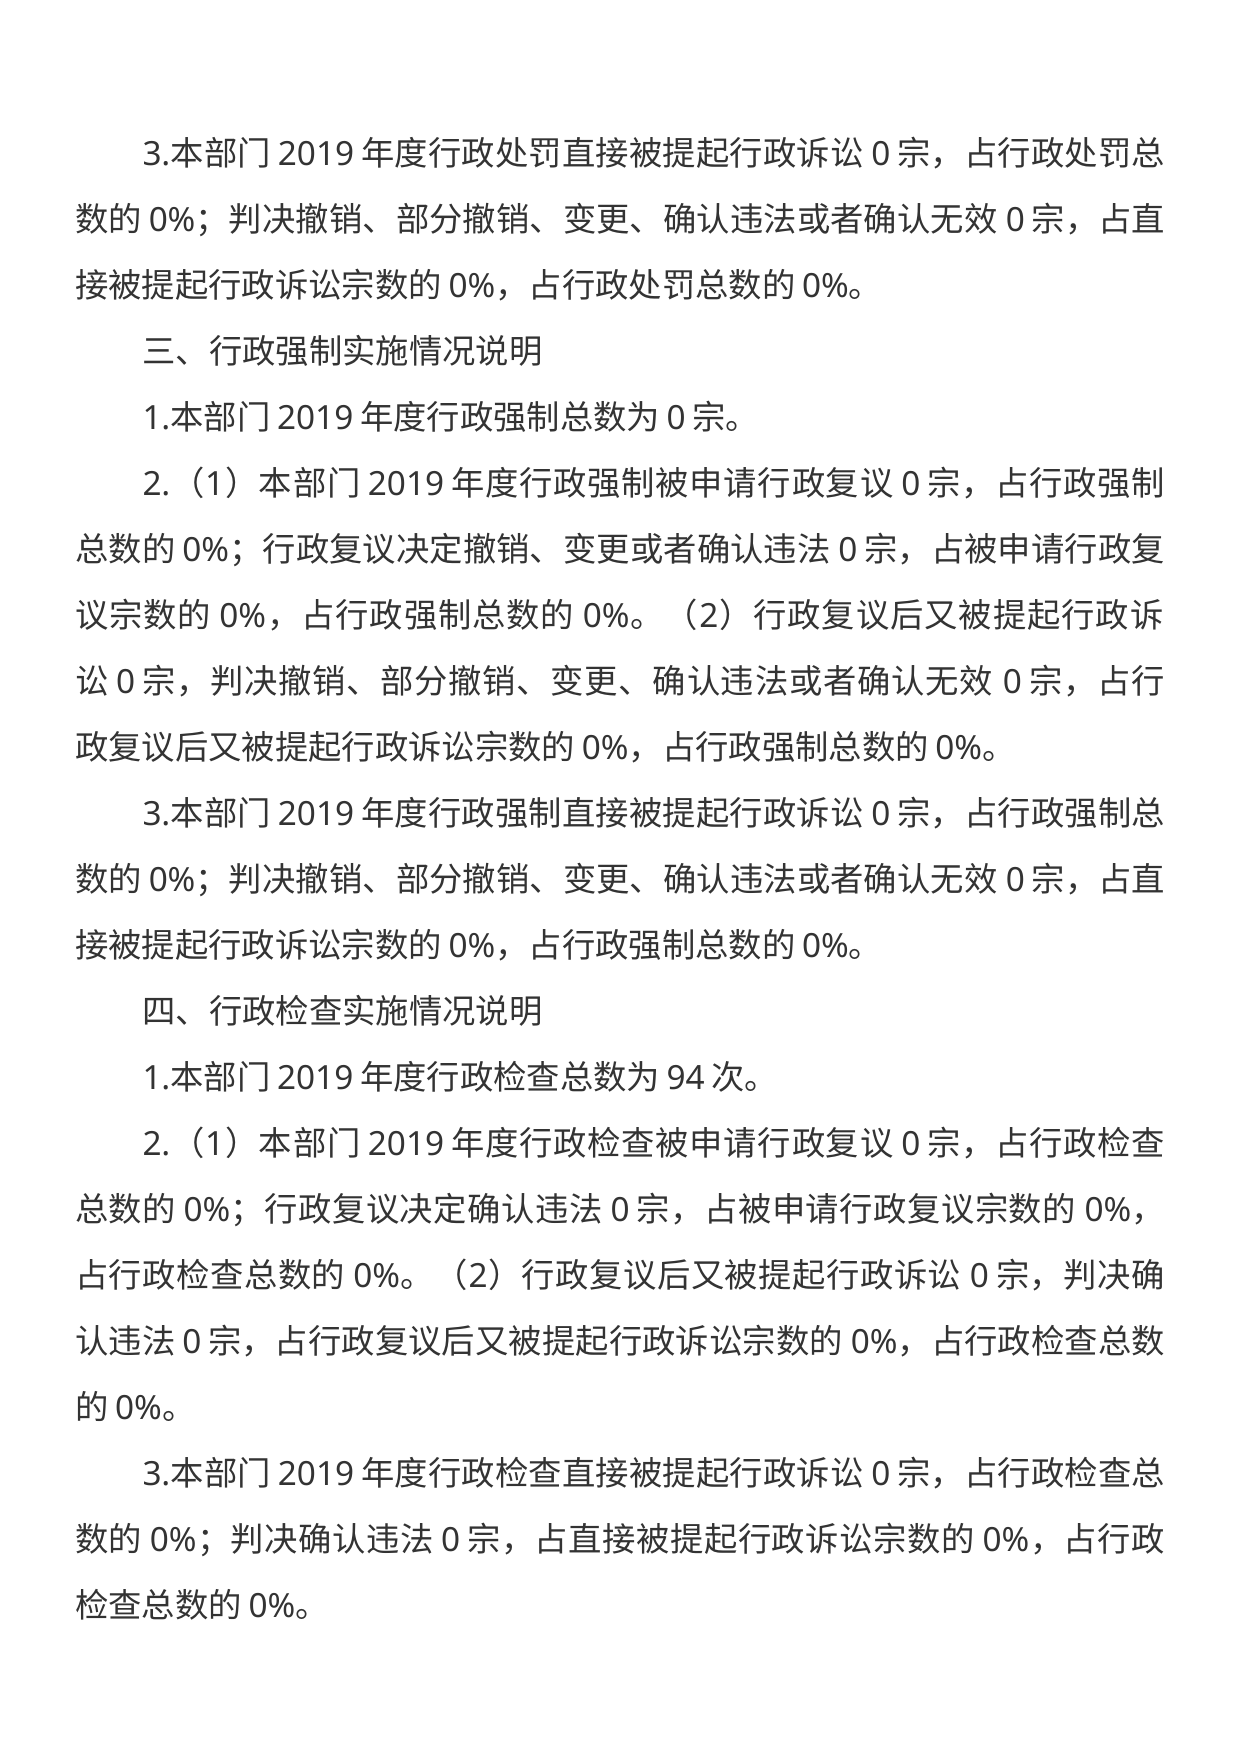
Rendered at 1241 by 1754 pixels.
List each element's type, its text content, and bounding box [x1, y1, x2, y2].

text 2.（1）本部门2019年度行政强制被申请行政复议0宗，占行政强制总数的0%；行政复议决定撤销、变更或者确认违法0宗，占被申请行政复议宗数的0%，占行政强制总数的0%。（2）行政复议后又被提起行政诉讼0宗，判决撤销、部分撤销、变更、确认违法或者确认无效0宗，占行政复议后又被提起行政诉讼宗数的0%，占行政强制总数的0%。 [75, 448, 1165, 778]
text 3.本部门2019年度行政检查直接被提起行政诉讼0宗，占行政检查总数的0%；判决确认违法0宗，占直接被提起行政诉讼宗数的0%，占行政检查总数的0%。 [75, 1438, 1165, 1636]
text 3.本部门2019年度行政处罚直接被提起行政诉讼0宗，占行政处罚总数的0%；判决撤销、部分撤销、变更、确认违法或者确认无效0宗，占直接被提起行政诉讼宗数的0%，占行政处罚总数的0%。 [75, 117, 1165, 316]
text 2.（1）本部门2019年度行政检查被申请行政复议0宗，占行政检查总数的0%；行政复议决定确认违法0宗，占被申请行政复议宗数的0%，占行政检查总数的0%。（2）行政复议后又被提起行政诉讼0宗，判决确认违法0宗，占行政复议后又被提起行政诉讼宗数的0%，占行政检查总数的0%。 [75, 1108, 1165, 1438]
text 四、行政检查实施情况说明 [75, 976, 1165, 1042]
text 1.本部门2019年度行政检查总数为94次。 [75, 1042, 1165, 1108]
text 三、行政强制实施情况说明 [75, 316, 1165, 382]
text 3.本部门2019年度行政强制直接被提起行政诉讼0宗，占行政强制总数的0%；判决撤销、部分撤销、变更、确认违法或者确认无效0宗，占直接被提起行政诉讼宗数的0%，占行政强制总数的0%。 [75, 778, 1165, 976]
text 1.本部门2019年度行政强制总数为0宗。 [75, 382, 1165, 448]
